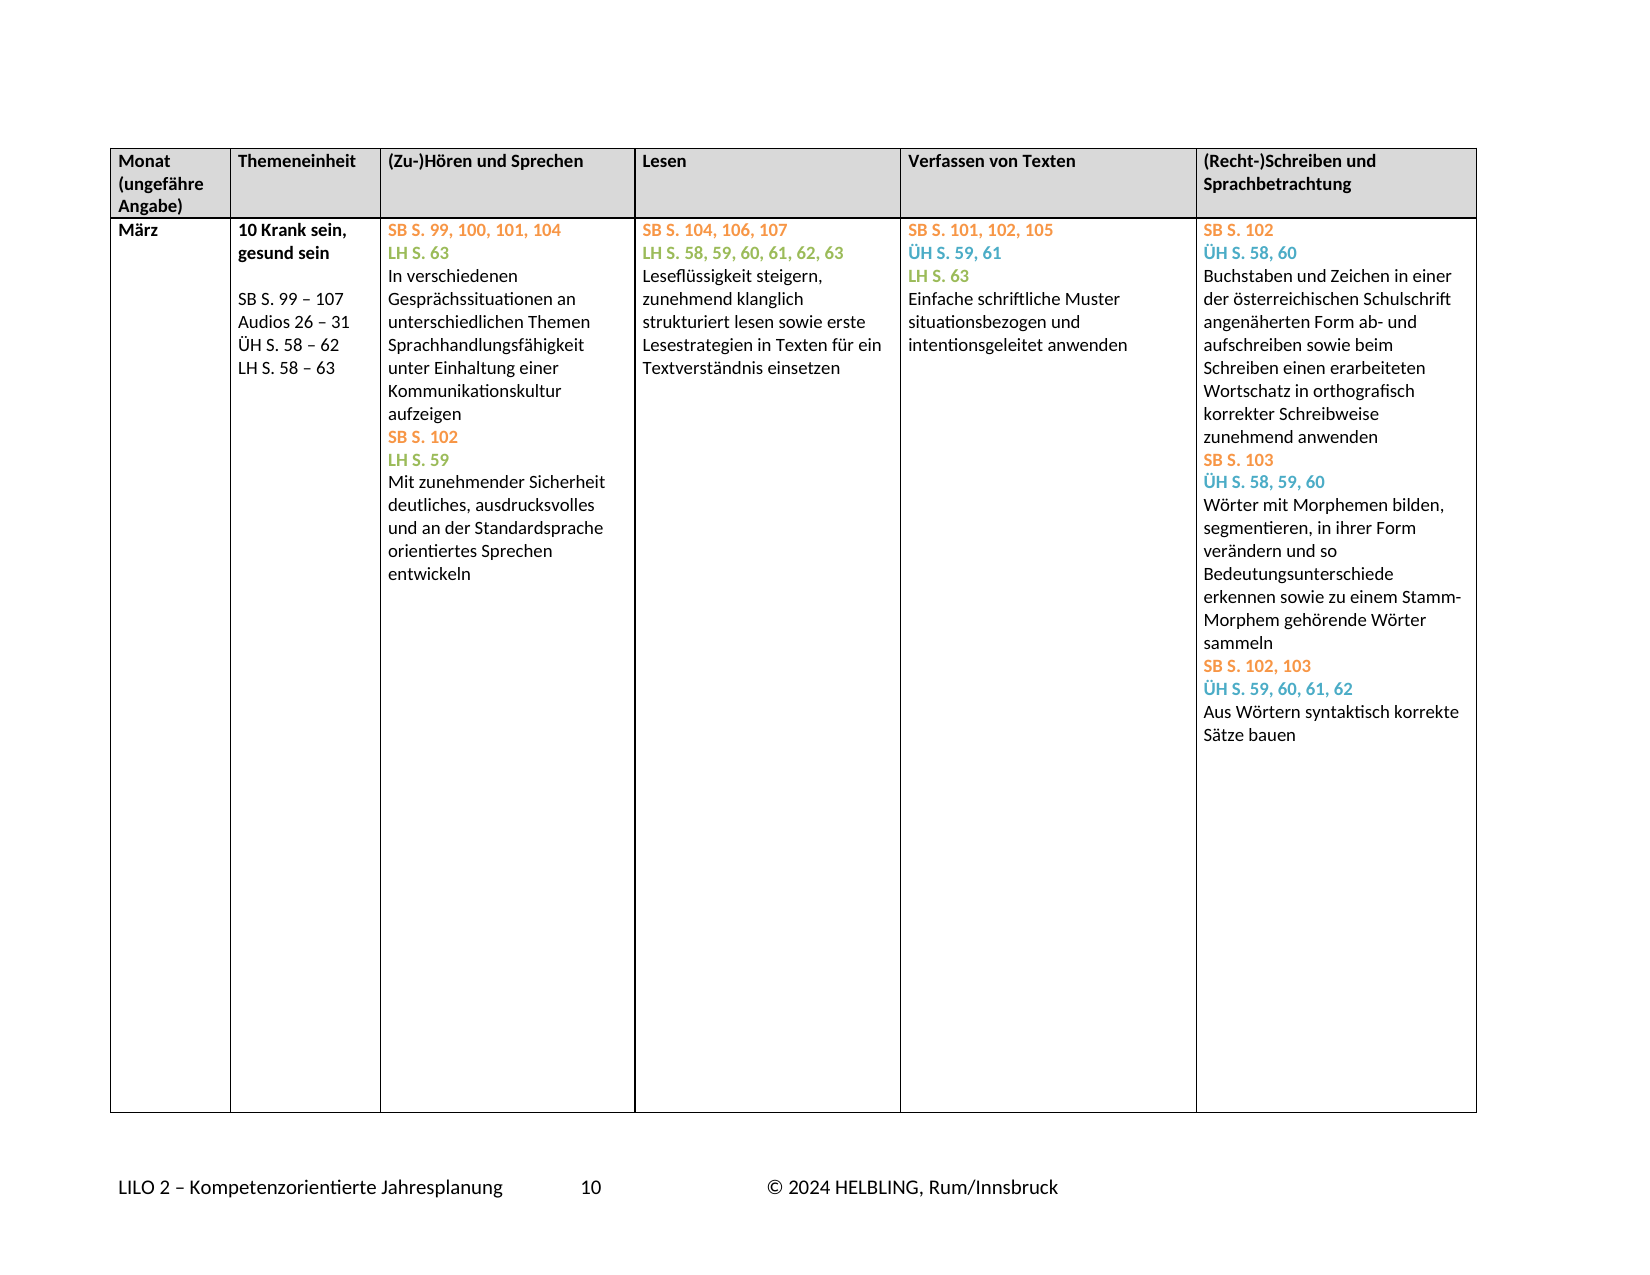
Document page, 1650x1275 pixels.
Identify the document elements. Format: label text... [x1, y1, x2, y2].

table_cell Themeneinheit [231, 149, 380, 217]
table_cell März [111, 219, 230, 1112]
table_cell SB S. 99, 100, 101, 104 LH S. 63 In verschiedenen Gesprächssituationen an unterschiedlichen Themen Sprachhandlungsfähigkeit unter Einhaltung einer Kommunikationskultur aufzeigen SB S. 102 LH S. 59 Mit zunehmender Sicherheit deutliches, ausdrucksvolles und an der Standardsprache orientiertes Sprechen entwickeln [381, 219, 634, 1112]
table_cell Verfassen von Texten [901, 149, 1196, 217]
table_cell SB S. 101, 102, 105 ÜH S. 59, 61 LH S. 63 Einfache schriftliche Muster situationsbezogen und intentionsgeleitet anwenden [901, 219, 1196, 1112]
table_cell (Zu-)Hören und Sprechen [381, 149, 634, 217]
table_cell SB S. 104, 106, 107 LH S. 58, 59, 60, 61, 62, 63 Leseflüssigkeit steigern, zunehmend klanglich strukturiert lesen sowie erste Lesestrategien in Texten für ein Textverständnis einsetzen [636, 219, 900, 1112]
table_cell Monat (ungefähre Angabe) [111, 149, 230, 217]
table_cell (Recht-)Schreiben und Sprachbetrachtung [1197, 149, 1476, 217]
table_cell 10 Krank sein, gesund sein SB S. 99 – 107 Audios 26 – 31 ÜH S. 58 – 62 LH S. 58 – 63 [231, 219, 380, 1112]
table_cell SB S. 102 ÜH S. 58, 60 Buchstaben und Zeichen in einer der österreichischen Schulschrift angenäherten Form ab- und aufschreiben sowie beim Schreiben einen erarbeiteten Wortschatz in orthografisch korrekter Schreibweise zunehmend anwenden SB S. 103 ÜH S. 58, 59, 60 Wörter mit Morphemen bilden, segmentieren, in ihrer Form verändern und so Bedeutungsunterschiede erkennen sowie zu einem Stamm-Morphem gehörende Wörter sammeln SB S. 102, 103 ÜH S. 59, 60, 61, 62 Aus Wörtern syntaktisch korrekte Sätze bauen [1197, 219, 1476, 1112]
table_cell Lesen [636, 149, 900, 217]
